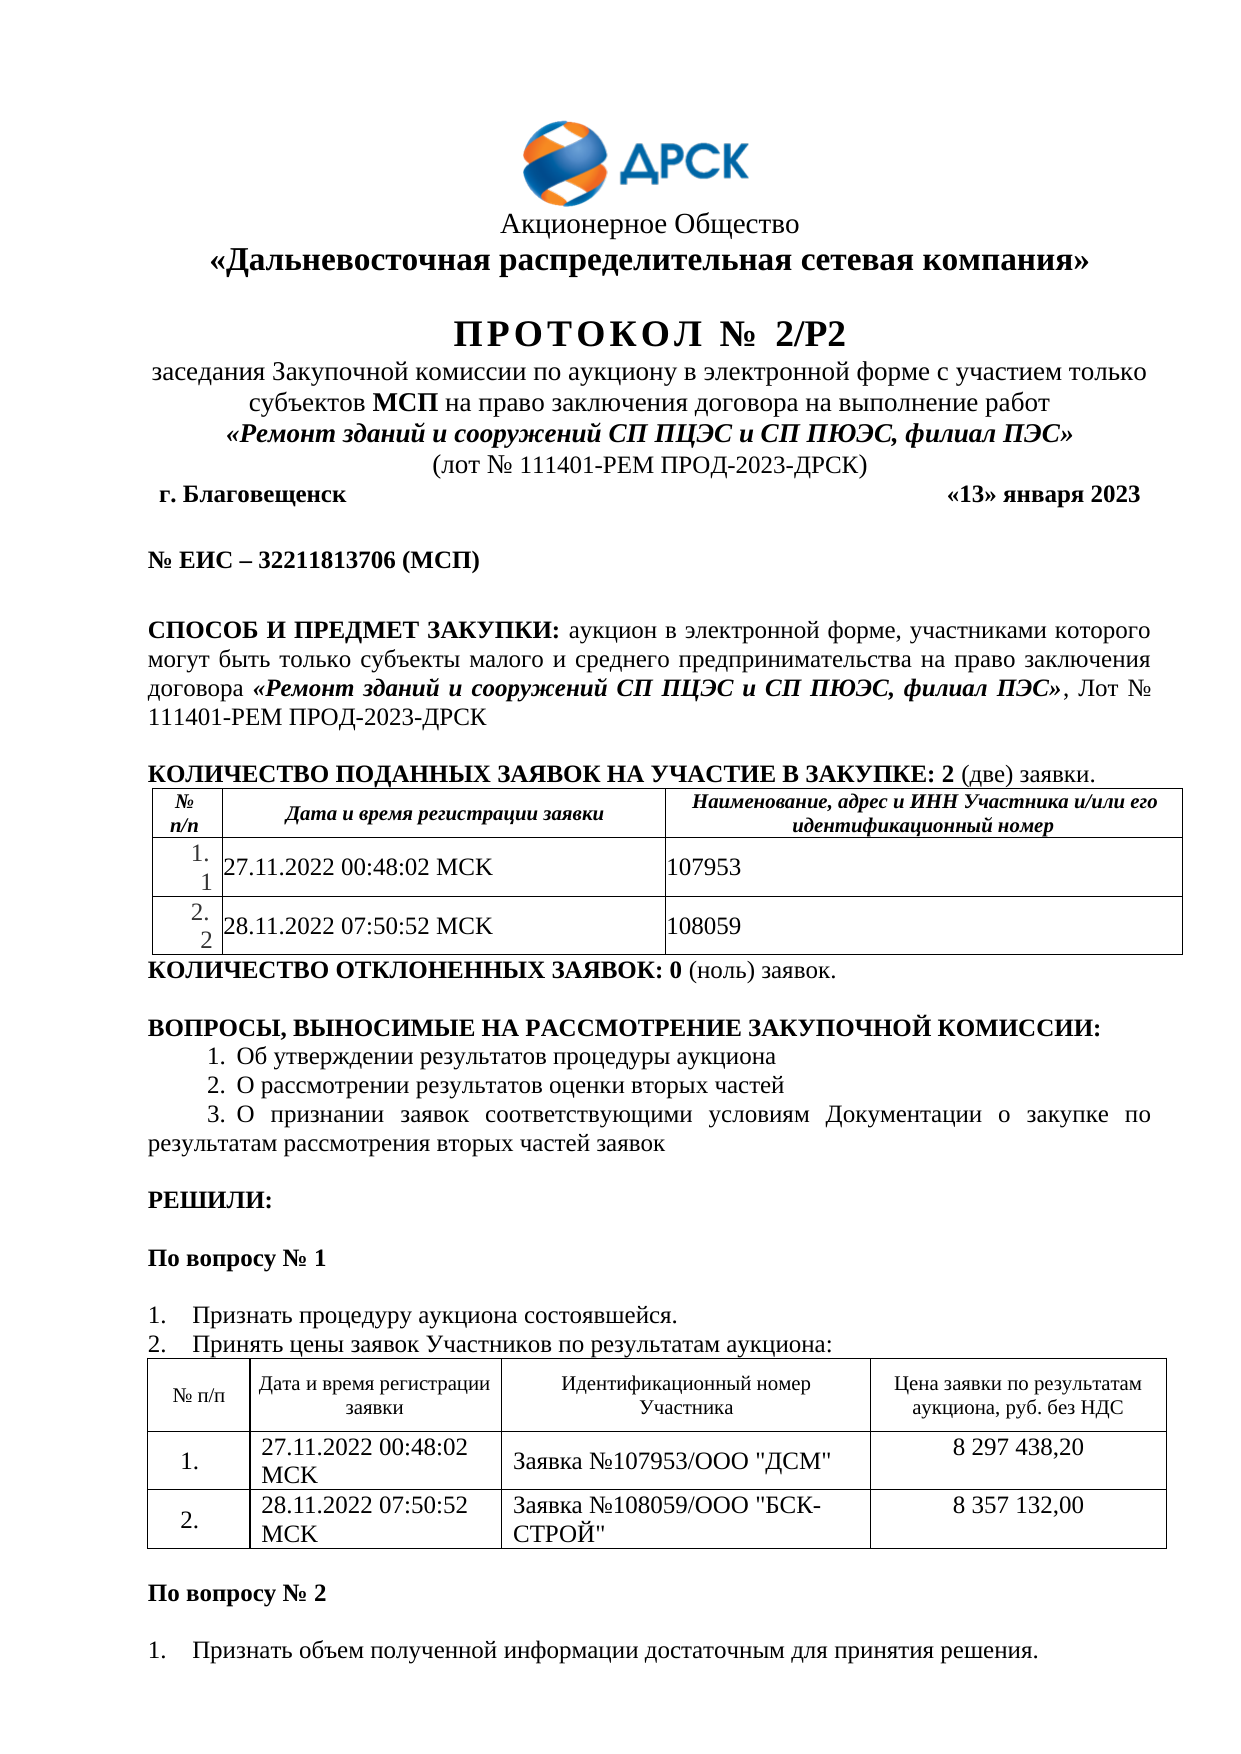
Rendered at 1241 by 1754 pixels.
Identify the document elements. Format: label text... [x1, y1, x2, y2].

list заседания Закупочной комиссии по аукциону в электронной форме с участием только субъектов МСП на право заключения договора на выполнение работ [148, 355, 1152, 417]
table_cell 8 357 132,00 [871, 1490, 1166, 1548]
text По вопросу № 1 [148, 1243, 1152, 1271]
table_header Наименование, адрес и ИНН Участника и/или его идентификационный номер [666, 789, 1182, 837]
text КОЛИЧЕСТВО ОТКЛОНЕННЫХ ЗАЯВОК: 0 (ноль) заявок. [148, 955, 1137, 984]
table_cell 27.11.2022 00:48:02 MCK [223, 838, 665, 896]
table_cell 27.11.2022 00:48:02 MCK [251, 1432, 501, 1489]
text КОЛИЧЕСТВО ПОДАННЫХ ЗАЯВОК НА УЧАСТИЕ В ЗАКУПКЕ: 2 (две) заявки. [148, 759, 1152, 788]
table_header № п/п [153, 789, 222, 837]
table_header № п/п [148, 1359, 249, 1431]
list О рассмотрении результатов оценки вторых частей [148, 1070, 1152, 1099]
table_header «13» января 2023 [652, 479, 1152, 508]
table_cell 28.11.2022 07:50:52 MCK [223, 897, 665, 954]
text По вопросу № 2 [148, 1578, 1152, 1606]
table_cell 2 [153, 897, 222, 954]
table_cell [148, 1490, 249, 1548]
table_cell 108059 [666, 897, 1182, 954]
list О признании заявок соответствующими условиям Документации о закупке по результатам рассмотрения вторых частей заявок [148, 1099, 1152, 1156]
list Признать процедуру аукциона состоявшейся. [148, 1300, 1152, 1329]
table_cell 8 297 438,20 [871, 1432, 1166, 1489]
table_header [871, 1359, 1166, 1431]
list Об утверждении результатов процедуры аукциона [148, 1041, 1152, 1070]
list «Ремонт зданий и сооружений СП ПЦЭС и СП ПЮЭС, филиал ПЭС» [148, 417, 1152, 448]
text «Дальневосточная распределительная сетевая компания» [148, 240, 1152, 278]
table_cell Заявка №108059/ООО "БСК-СТРОЙ" [502, 1490, 870, 1548]
table_cell 28.11.2022 07:50:52 MCK [251, 1490, 501, 1548]
table_header Дата и время регистрации заявки [223, 789, 665, 837]
list СПОСОБ И ПРЕДМЕТ ЗАКУПКИ: аукцион в электронной форме, участниками которого могут быть только субъекты малого и среднего предпринимательства на право заключения договора «Ремонт зданий и сооружений СП ПЦЭС и СП ПЮЭС, филиал ПЭС», Лот № 111401-РЕМ ПРОД-2023-ДРСК [148, 615, 1152, 730]
text Акционерное Общество [148, 206, 1152, 240]
table_header Идентификационный номер Участника [502, 1359, 870, 1431]
table_cell 1 [153, 838, 222, 896]
picture [519, 118, 766, 207]
text ВОПРОСЫ, ВЫНОСИМЫЕ НА РАССМОТРЕНИЕ ЗАКУПОЧНОЙ КОМИССИИ: [148, 1013, 1152, 1041]
table_cell Заявка №107953/ООО "ДСМ" [502, 1432, 870, 1489]
text ПРОТОКОЛ № 2/Р2 [148, 312, 1152, 355]
table_cell 107953 [666, 838, 1182, 896]
list Признать объем полученной информации достаточным для принятия решения. [148, 1635, 1152, 1664]
list РЕШИЛИ: [148, 1185, 1152, 1214]
table_cell [148, 1432, 249, 1489]
table_header Дата и время регистрации заявки [251, 1359, 501, 1431]
list (лот № 111401-РЕМ ПРОД-2023-ДРСК) [148, 448, 1152, 479]
list № ЕИС – 32211813706 (МСП) [148, 545, 1152, 574]
table_header г. Благовещенск [148, 479, 652, 508]
list Принять цены заявок Участников по результатам аукциона: [148, 1329, 1152, 1358]
